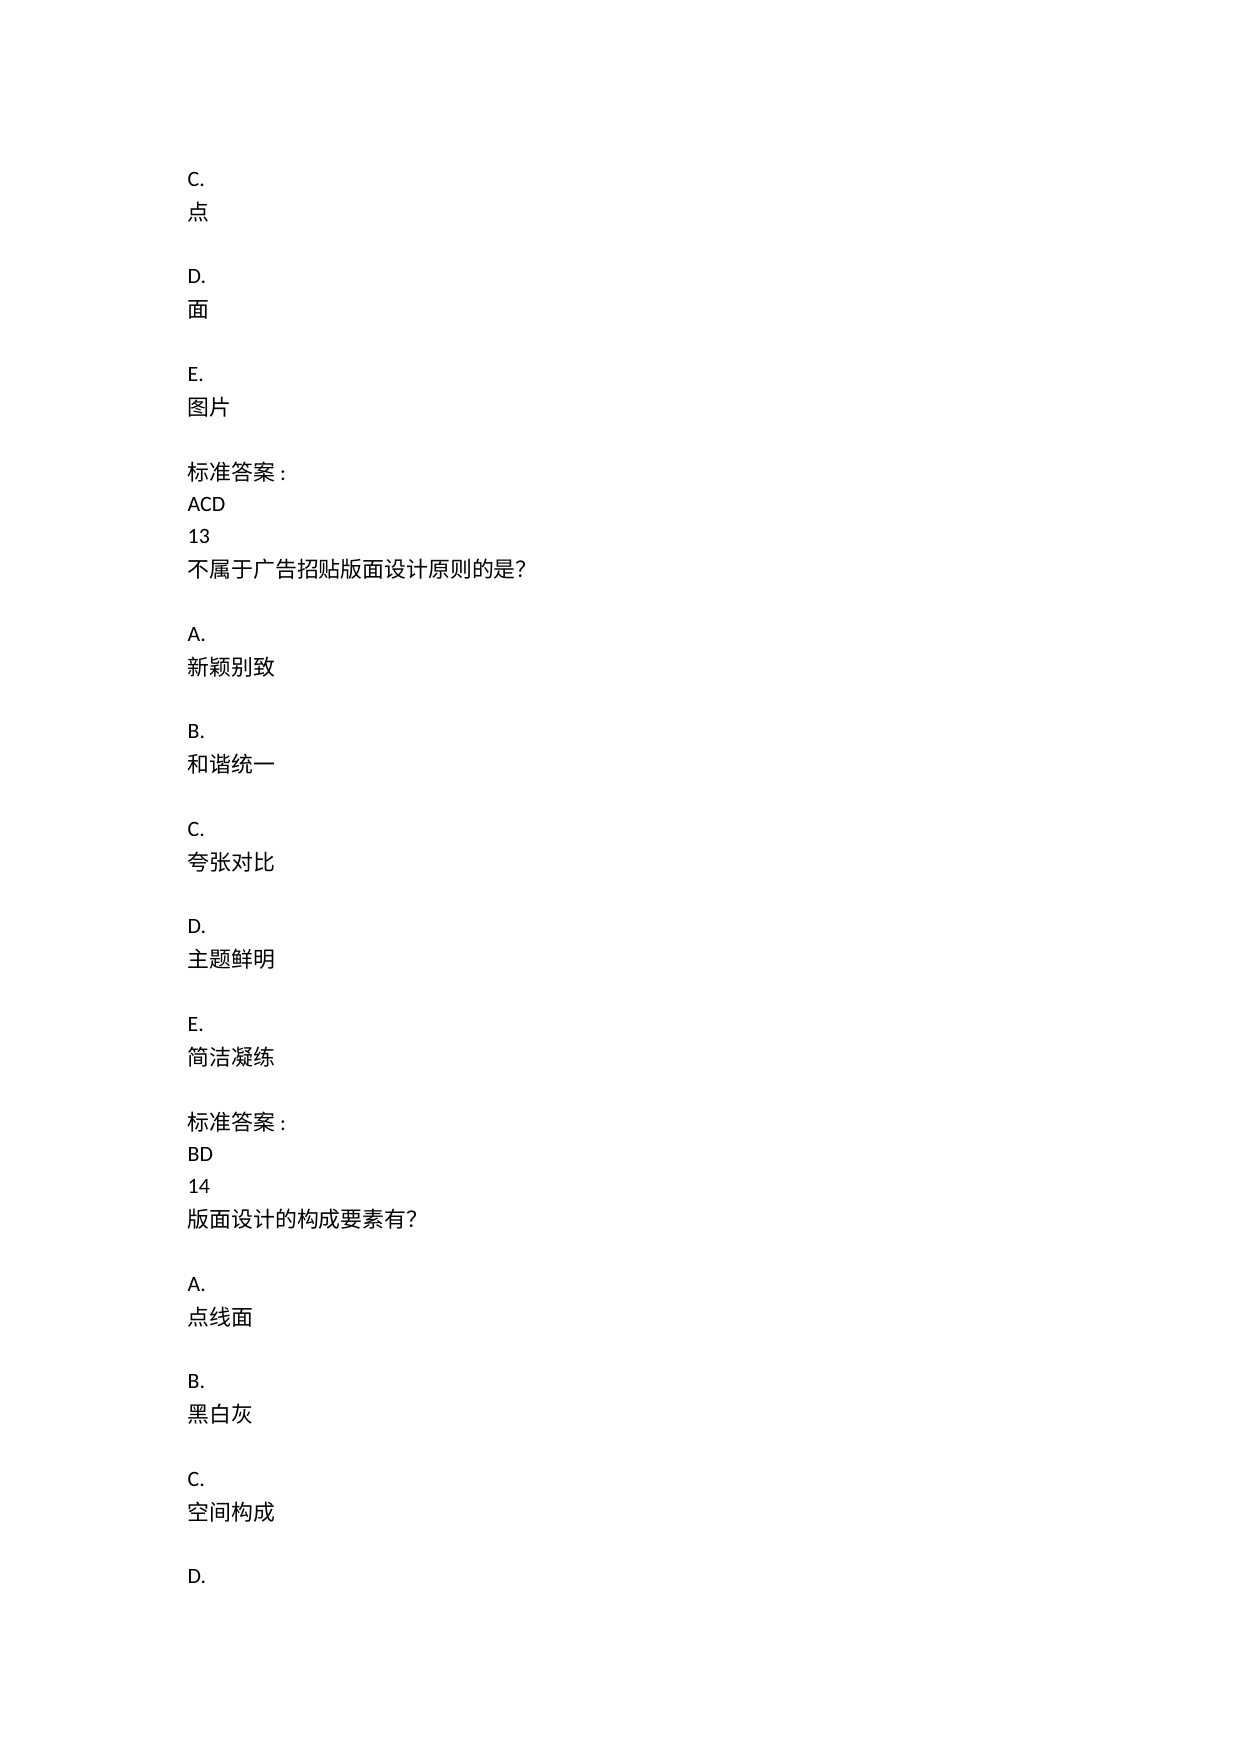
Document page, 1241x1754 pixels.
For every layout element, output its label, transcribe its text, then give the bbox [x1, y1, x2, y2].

text BD [187, 1137, 1053, 1169]
text 标准答案 : [187, 1104, 1053, 1137]
text 标准答案 : [187, 454, 1053, 487]
text 点线面 [187, 1299, 1053, 1332]
text 空间构成 [187, 1494, 1053, 1527]
text 13 [187, 519, 1053, 552]
text 夸张对比 [187, 844, 1053, 877]
text C. [187, 162, 1053, 194]
text B. [187, 714, 1053, 747]
text 和谐统一 [187, 747, 1053, 779]
text 黑白灰 [187, 1397, 1053, 1429]
text 主题鲜明 [187, 942, 1053, 974]
text A. [187, 617, 1053, 649]
text 简洁凝练 [187, 1039, 1053, 1072]
text 点 [187, 194, 1053, 227]
text A. [187, 1267, 1053, 1299]
text D. [187, 1559, 1053, 1592]
text 新颖别致 [187, 649, 1053, 682]
text D. [187, 909, 1053, 942]
text ACD [187, 487, 1053, 519]
text E. [187, 1007, 1053, 1039]
text D. [187, 259, 1053, 292]
text B. [187, 1364, 1053, 1397]
text E. [187, 357, 1053, 389]
text 版面设计的构成要素有？ [187, 1202, 1053, 1234]
text 图片 [187, 389, 1053, 422]
text C. [187, 1462, 1053, 1494]
text 面 [187, 292, 1053, 324]
text C. [187, 812, 1053, 844]
text 不属于广告招贴版面设计原则的是？ [187, 552, 1053, 584]
text 14 [187, 1169, 1053, 1202]
